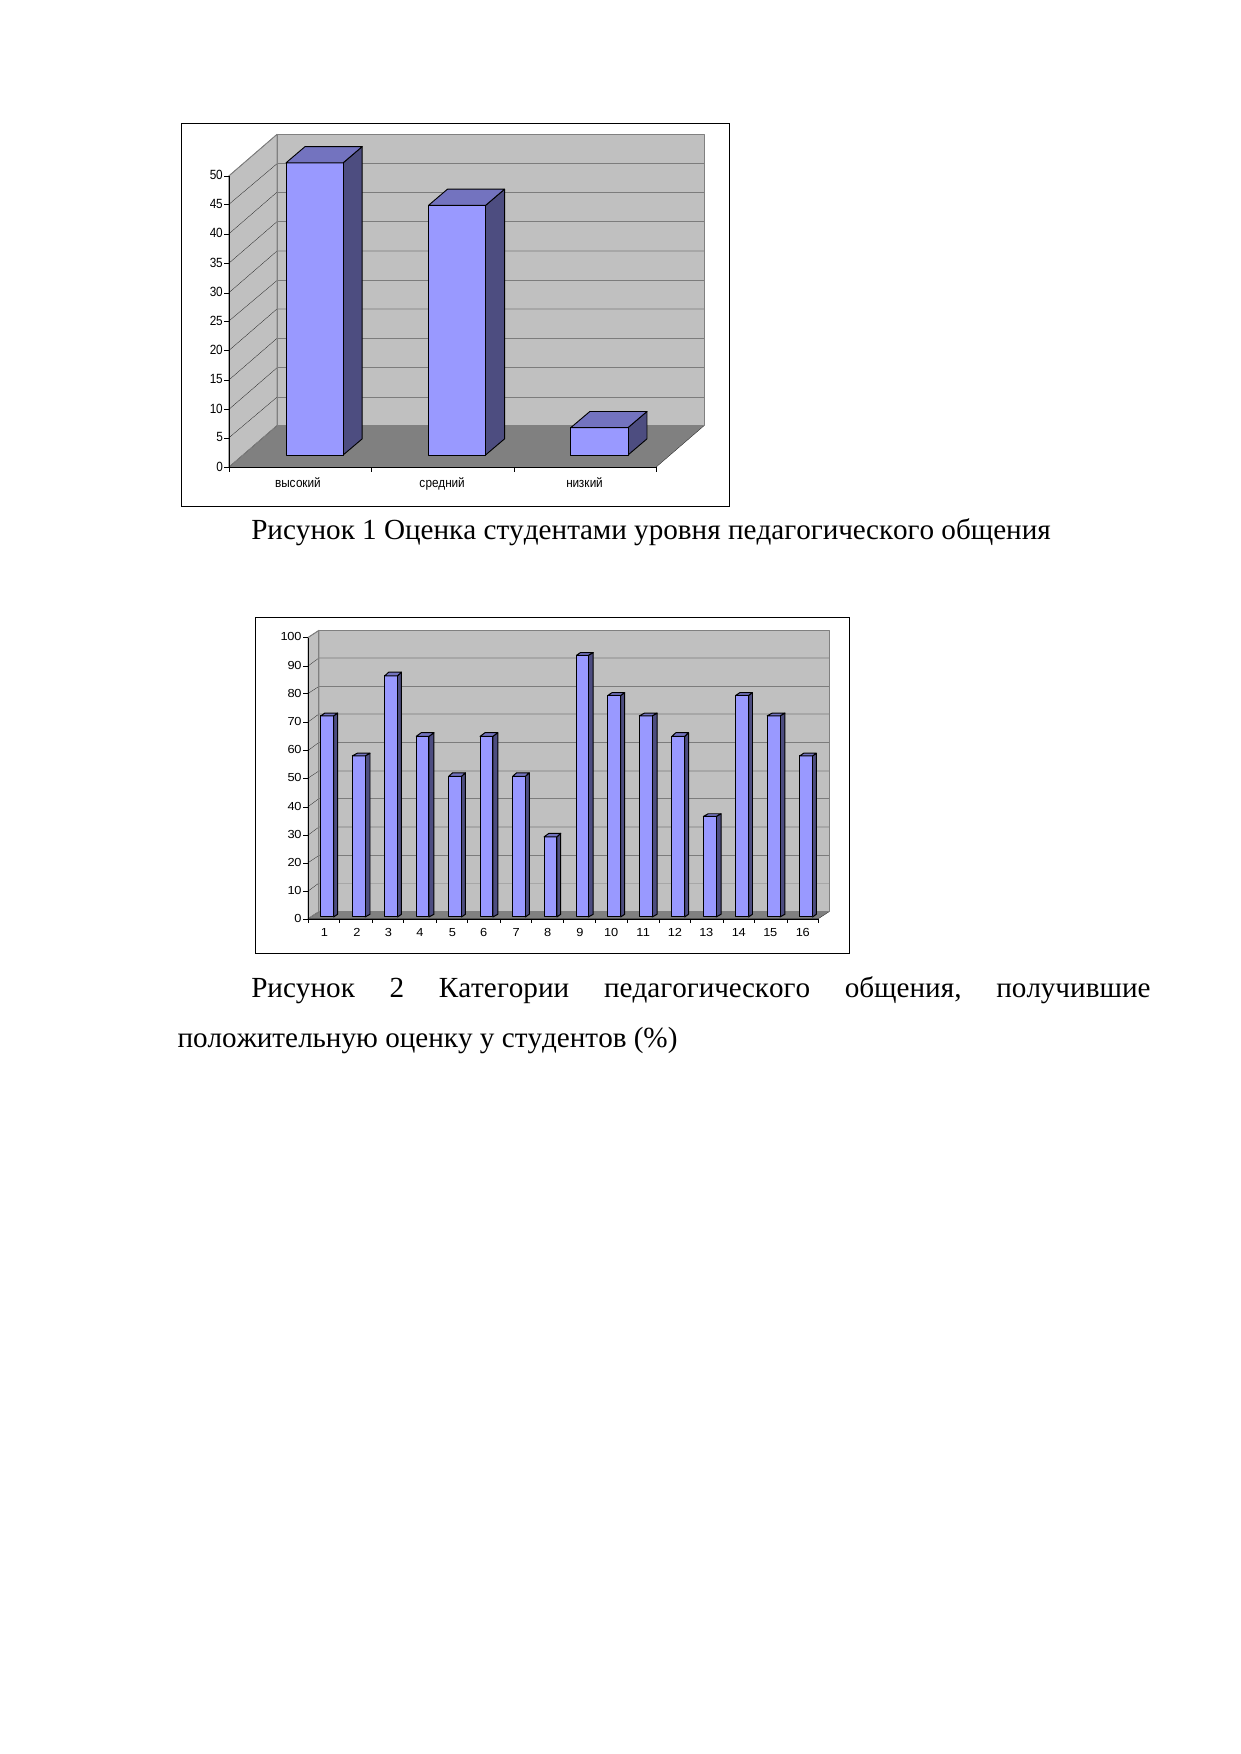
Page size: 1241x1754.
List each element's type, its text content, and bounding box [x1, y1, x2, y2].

text Рисунок 2 Категории педагогического общения, получившие положительную оценку у студентов (%) [177, 970, 1152, 1054]
text Рисунок 1 Оценка студентами уровня педагогического общения [177, 512, 1152, 546]
